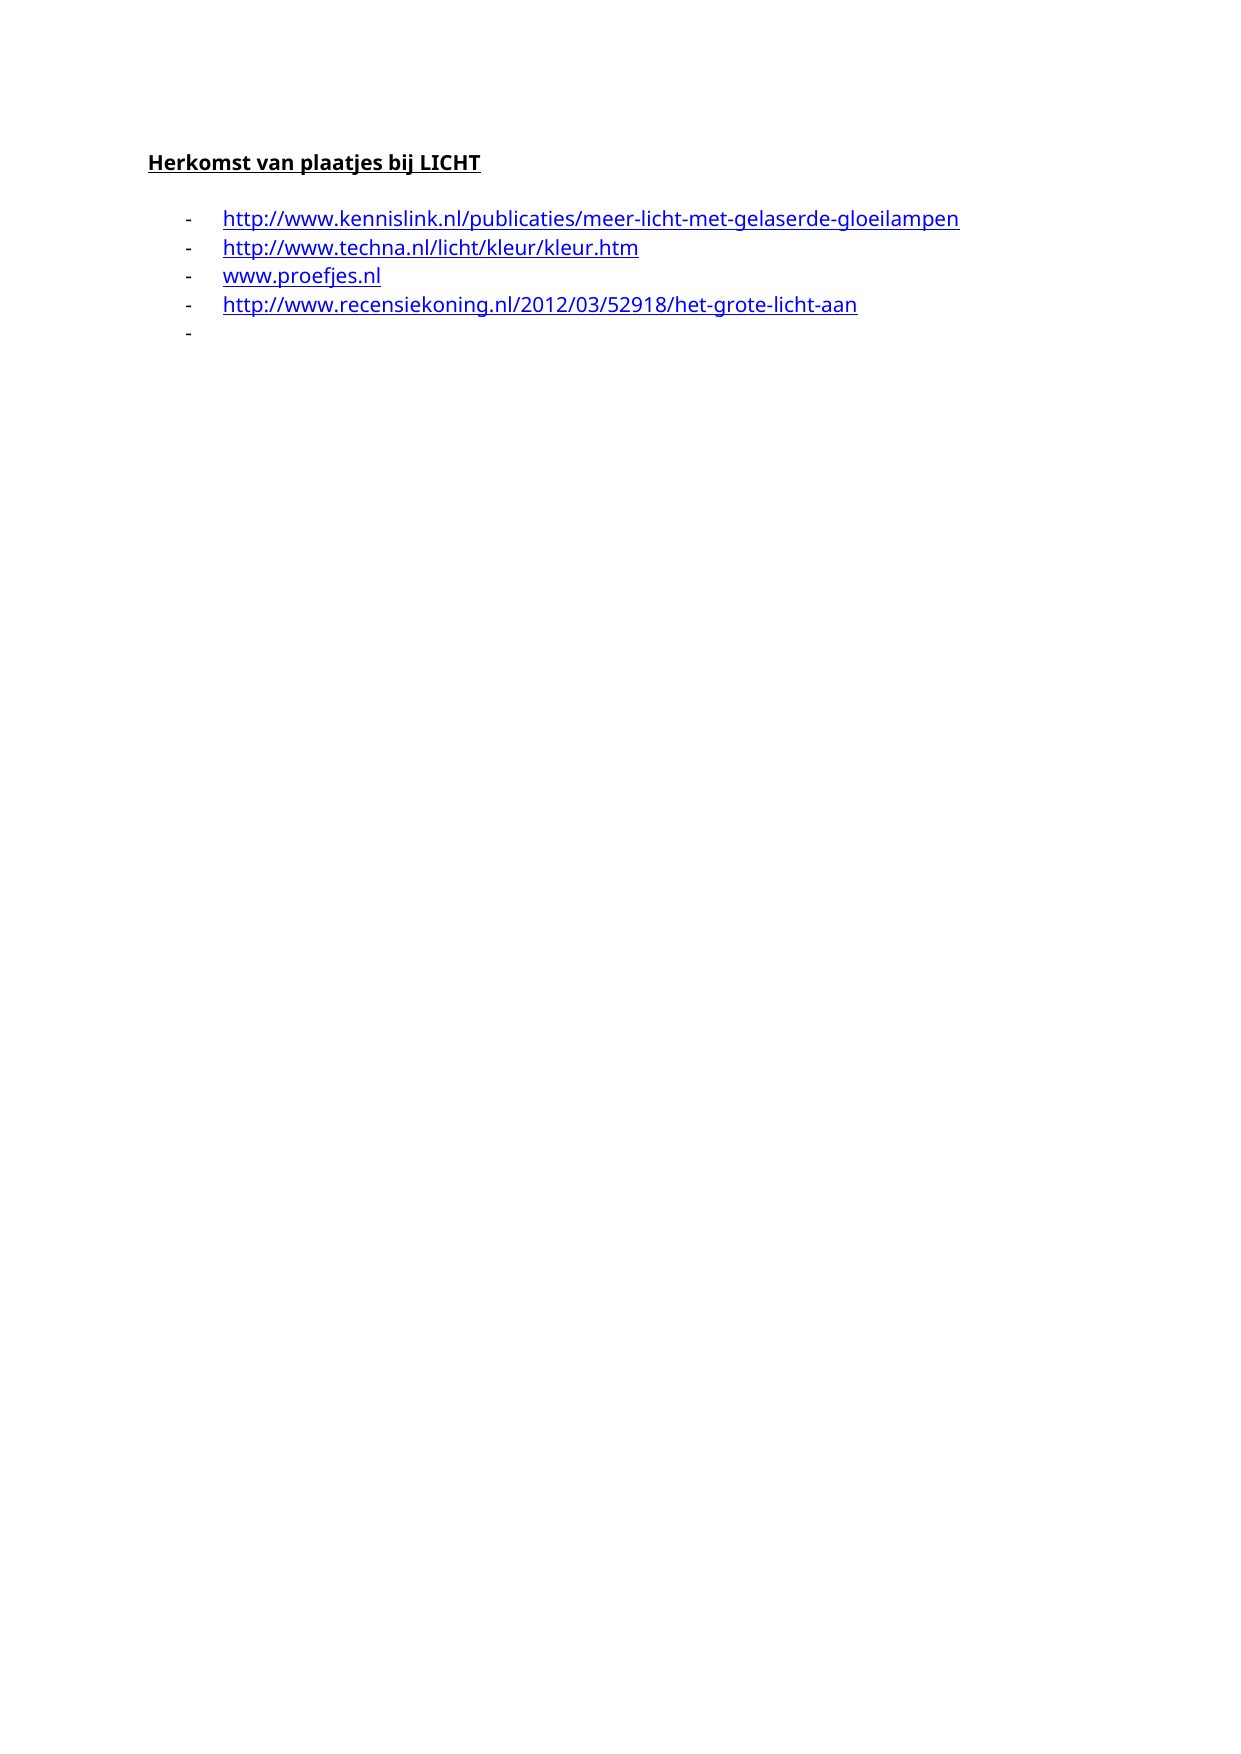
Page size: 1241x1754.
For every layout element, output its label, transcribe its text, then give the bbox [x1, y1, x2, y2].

list http://www.techna.nl/licht/kleur/kleur.htm [185, 233, 1093, 261]
list http://www.recensiekoning.nl/2012/03/52918/het-grote-licht-aan [185, 290, 1093, 318]
list http://www.kennislink.nl/publicaties/meer-licht-met-gelaserde-gloeilampen [185, 204, 1093, 233]
text Herkomst van plaatjes bij LICHT [148, 148, 1093, 176]
list www.proefjes.nl [185, 261, 1093, 290]
